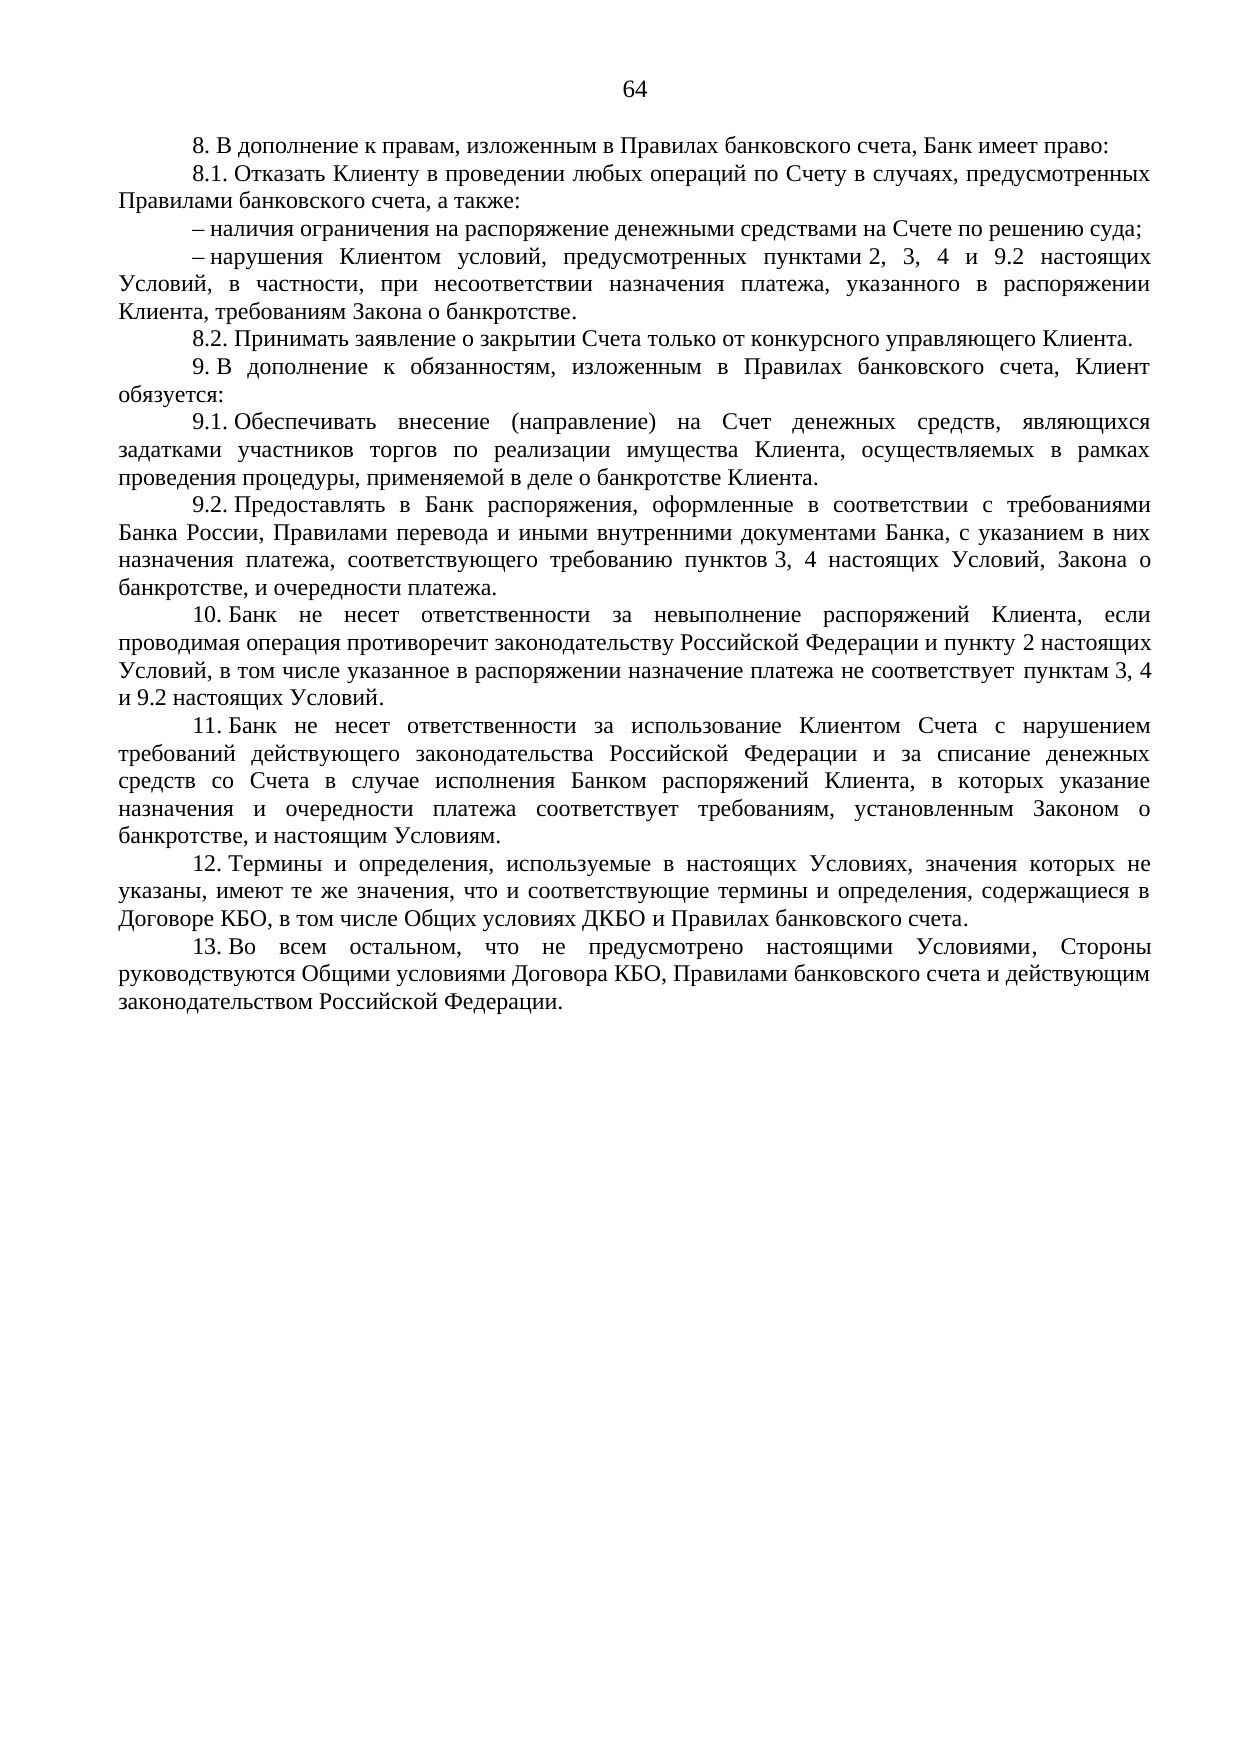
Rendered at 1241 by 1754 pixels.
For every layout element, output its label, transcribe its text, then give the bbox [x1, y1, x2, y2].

text 13. Во всем остальном, что не предусмотрено настоящими Условиями, Стороны руководствуются Общими условиями Договора КБО, Правилами банковского счета и действующим законодательством Российской Федерации. [118, 932, 1152, 1014]
text 10. Банк не несет ответственности за невыполнение распоряжений Клиента, если проводимая операция противоречит законодательству Российской Федерации и пункту 2 настоящих Условий, в том числе указанное в распоряжении назначение платежа не соответствует пунктам 3, 4 и 9.2 настоящих Условий. [118, 601, 1152, 711]
text – нарушения Клиентом условий, предусмотренных пунктами 2, 3, 4 и 9.2 настоящих Условий, в частности, при несоответствии назначения платежа, указанного в распоряжении Клиента, требованиям Закона о банкротстве. [118, 242, 1152, 324]
text 12. Термины и определения, используемые в настоящих Условиях, значения которых не указаны, имеют те же значения, что и соответствующие термины и определения, содержащиеся в Договоре КБО, в том числе Общих условиях ДКБО и Правилах банковского счета. [118, 849, 1152, 932]
text 9. В дополнение к обязанностям, изложенным в Правилах банковского счета, Клиент обязуется: [118, 352, 1152, 407]
text 11. Банк не несет ответственности за использование Клиентом Счета с нарушением требований действующего законодательства Российской Федерации и за списание денежных средств со Счета в случае исполнения Банком распоряжений Клиента, в которых указание назначения и очередности платежа соответствует требованиям, установленным Законом о банкротстве, и настоящим Условиям. [118, 711, 1152, 849]
text 9.1. Обеспечивать внесение (направление) на Счет денежных средств, являющихся задатками участников торгов по реализации имущества Клиента, осуществляемых в рамках проведения процедуры, применяемой в деле о банкротстве Клиента. [118, 407, 1152, 490]
text 9.2. Предоставлять в Банк распоряжения, оформленные в соответствии с требованиями Банка России, Правилами перевода и иными внутренними документами Банка, с указанием в них назначения платежа, соответствующего требованию пунктов 3, 4 настоящих Условий, Закона о банкротстве, и очередности платежа. [118, 490, 1152, 601]
text – наличия ограничения на распоряжение денежными средствами на Счете по решению суда; [118, 214, 1152, 242]
text 8.2. Принимать заявление о закрытии Счета только от конкурсного управляющего Клиента. [118, 324, 1152, 352]
text 8. В дополнение к правам, изложенным в Правилах банковского счета, Банк имеет право: [118, 131, 1152, 159]
text 8.1. Отказать Клиенту в проведении любых операций по Счету в случаях, предусмотренных Правилами банковского счета, а также: [118, 159, 1152, 214]
